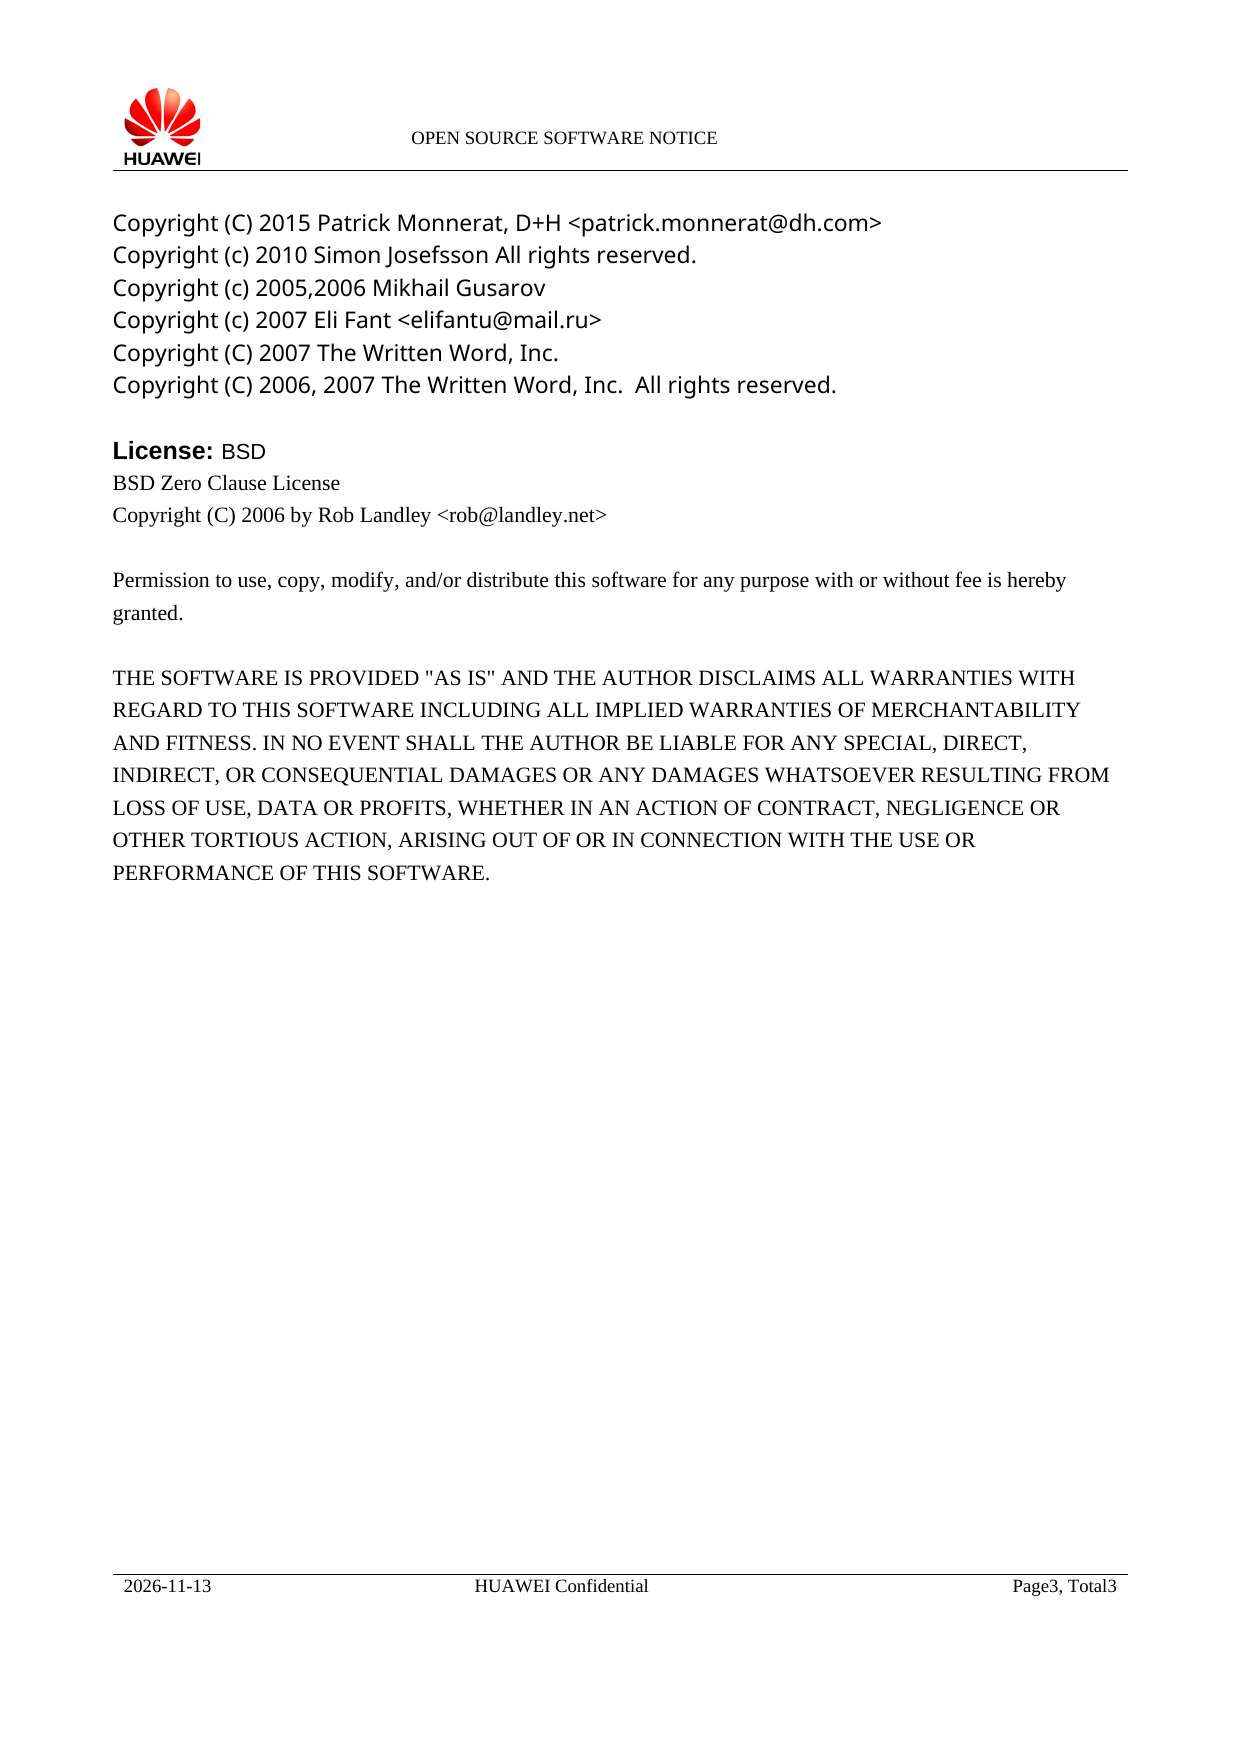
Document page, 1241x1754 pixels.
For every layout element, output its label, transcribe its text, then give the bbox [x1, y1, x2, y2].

picture [124, 88, 201, 165]
text License: BSD [112, 434, 1128, 466]
text BSD Zero Clause License Copyright (C) 2006 by Rob Landley <rob@landley.net> Permission to use, copy, modify, and/or distribute this software for any purpose with or without fee is hereby granted. THE SOFTWARE IS PROVIDED "AS IS" AND THE AUTHOR DISCLAIMS ALL WARRANTIES WITH REGARD TO THIS SOFTWARE INCLUDING ALL IMPLIED WARRANTIES OF MERCHANTABILITY AND FITNESS. IN NO EVENT SHALL THE AUTHOR BE LIABLE FOR ANY SPECIAL, DIRECT, INDIRECT, OR CONSEQUENTIAL DAMAGES OR ANY DAMAGES WHATSOEVER RESULTING FROM LOSS OF USE, DATA OR PROFITS, WHETHER IN AN ACTION OF CONTRACT, NEGLIGENCE OR OTHER TORTIOUS ACTION, ARISING OUT OF OR IN CONNECTION WITH THE USE OR PERFORMANCE OF THIS SOFTWARE. [112, 466, 1128, 921]
